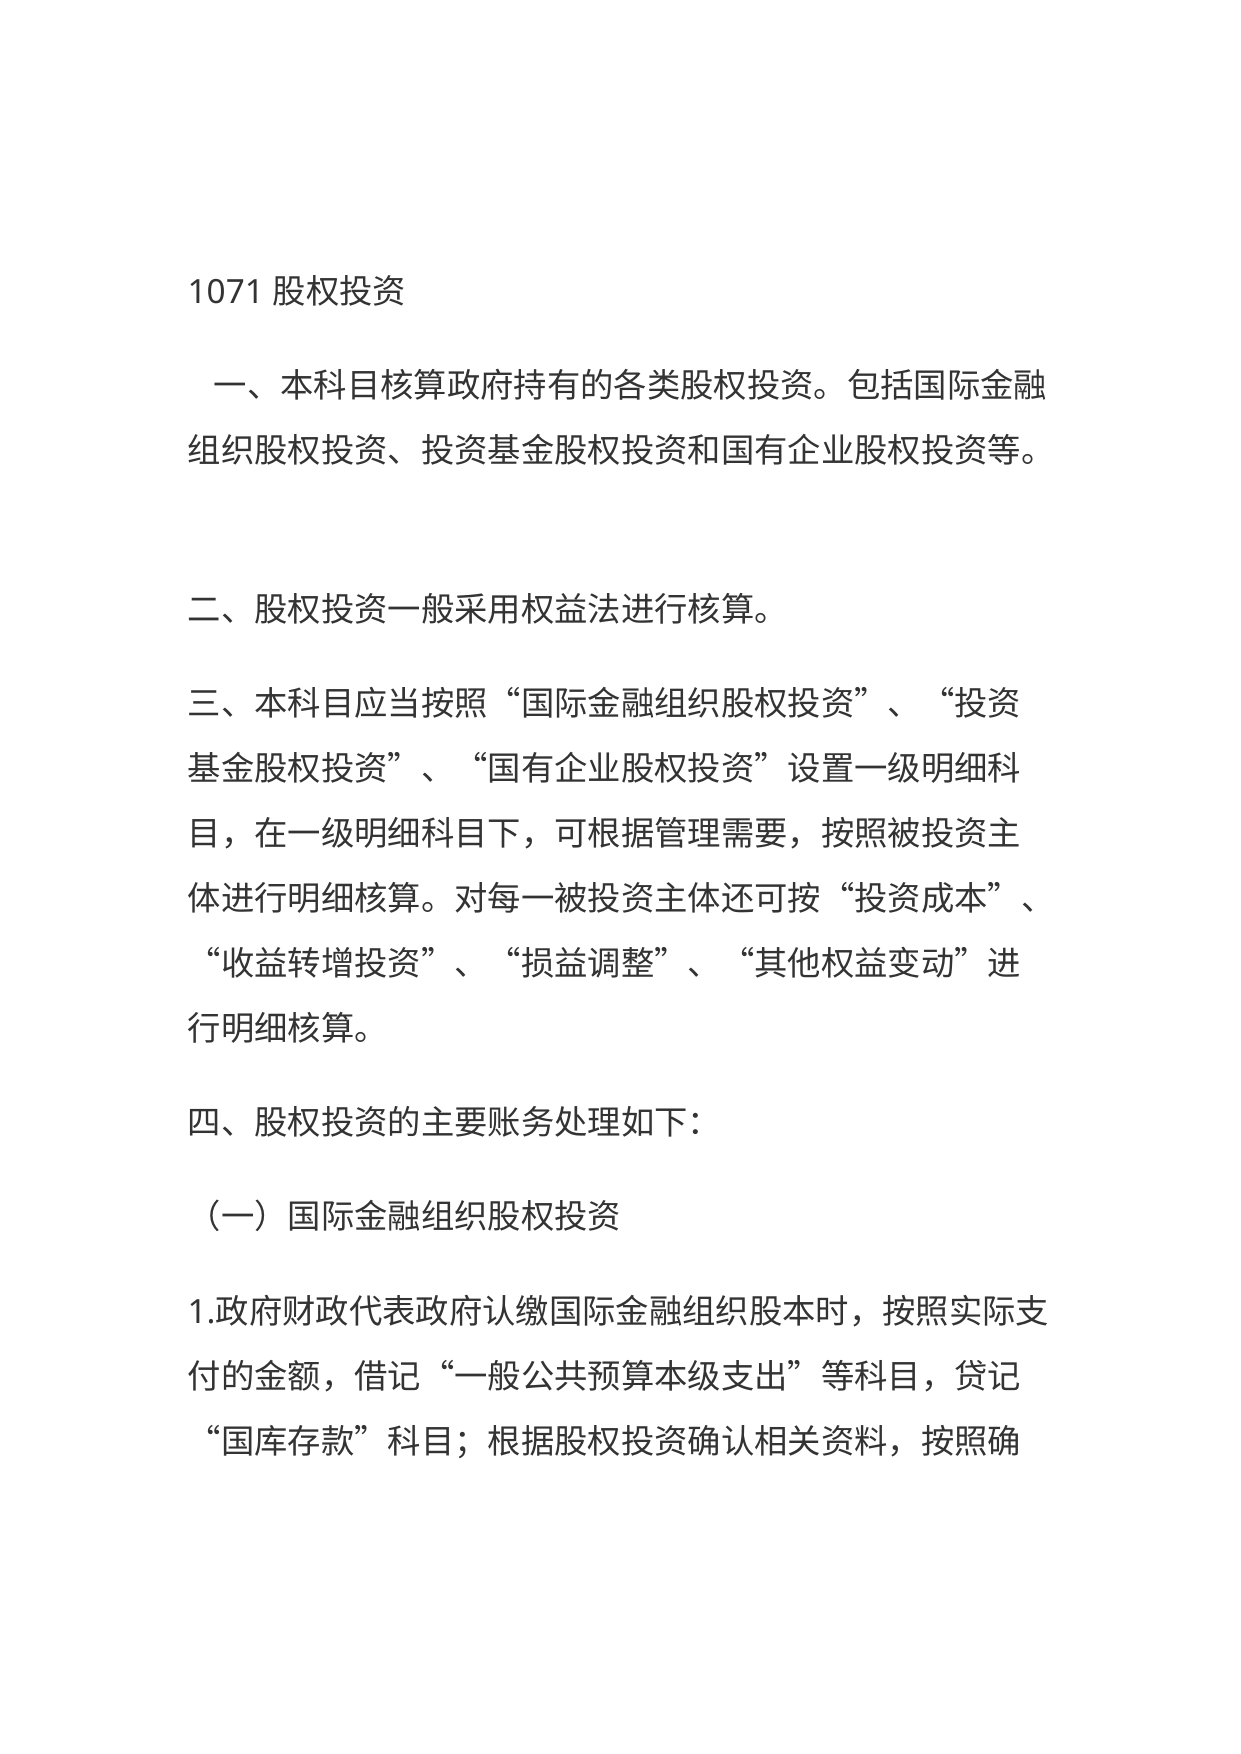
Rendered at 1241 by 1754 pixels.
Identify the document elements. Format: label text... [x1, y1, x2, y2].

text 一、本科目核算政府持有的各类股权投资。包括国际金融组织股权投资、投资基金股权投资和国有企业股权投资等。 [187, 350, 1053, 545]
text 三、本科目应当按照“国际金融组织股权投资”、“投资基金股权投资”、“国有企业股权投资”设置一级明细科目，在一级明细科目下，可根据管理需要，按照被投资主体进行明细核算。对每一被投资主体还可按“投资成本”、“收益转增投资”、“损益调整”、“其他权益变动”进行明细核算。 [187, 669, 1053, 1059]
text （一）国际金融组织股权投资 [187, 1182, 1053, 1247]
text 四、股权投资的主要账务处理如下： [187, 1088, 1053, 1153]
text 二、股权投资一般采用权益法进行核算。 [187, 574, 1053, 639]
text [187, 1276, 1053, 1471]
text 1071 股权投资 [187, 256, 1053, 321]
